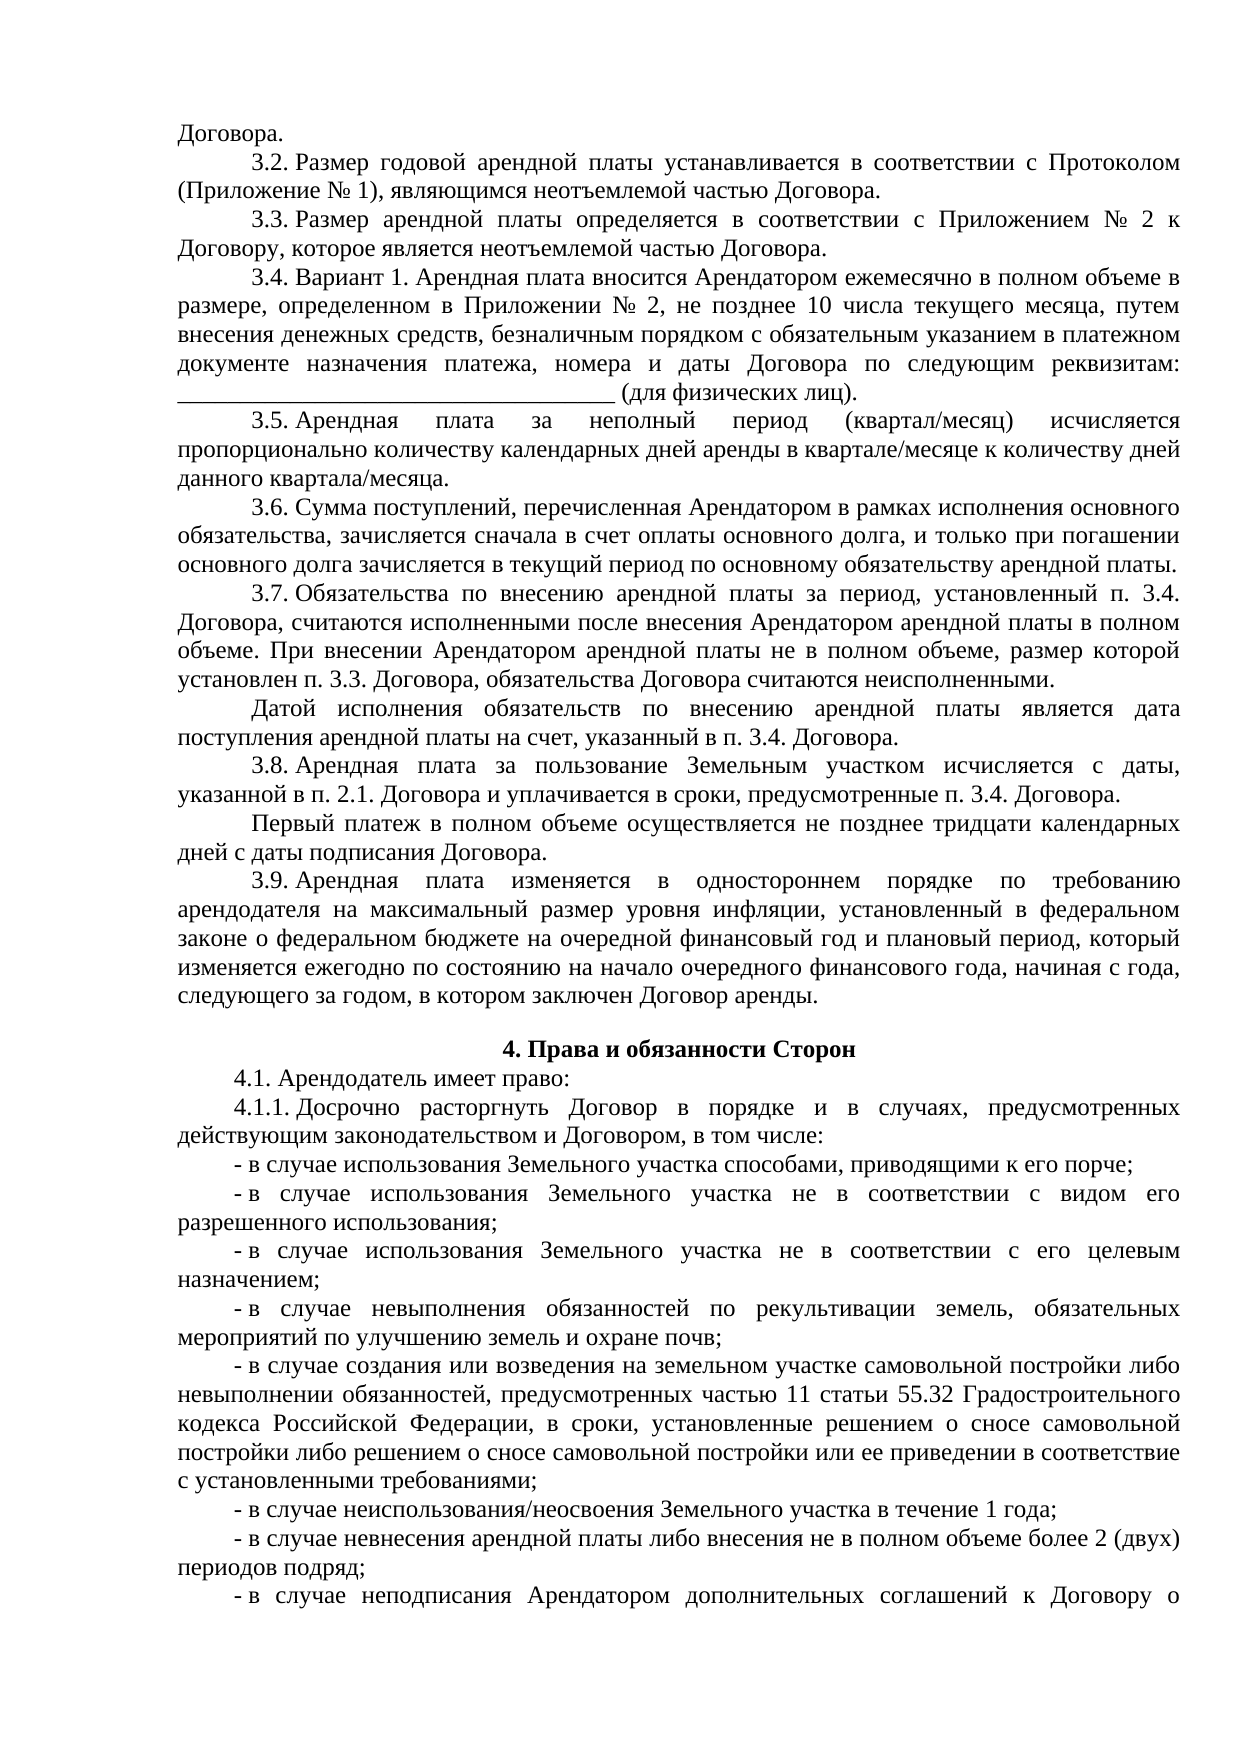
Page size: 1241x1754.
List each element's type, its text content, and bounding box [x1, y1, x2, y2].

text 3.3. Размер арендной платы определяется в соответствии с Приложением № 2 к Договору, которое является неотъемлемой частью Договора. [177, 204, 1181, 262]
text 4.1.1. Досрочно расторгнуть Договор в порядке и в случаях, предусмотренных действующим законодательством и Договором, в том числе: [177, 1092, 1181, 1149]
text 4.1. Арендодатель имеет право: [177, 1063, 1181, 1092]
text 3.8. Арендная плата за пользование Земельным участком исчисляется с даты, указанной в п. 2.1. Договора и уплачивается в сроки, предусмотренные п. 3.4. Договора. [177, 751, 1181, 808]
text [177, 118, 1181, 147]
text - в случае невыполнения обязанностей по рекультивации земель, обязательных мероприятий по улучшению земель и охране почв; [177, 1293, 1181, 1351]
text Первый платеж в полном объеме осуществляется не позднее тридцати календарных дней с даты подписания Договора. [177, 808, 1181, 866]
text 3.4. Вариант 1. Арендная плата вносится Арендатором ежемесячно в полном объеме в размере, определенном в Приложении № 2, не позднее 10 числа текущего месяца, путем внесения денежных средств, безналичным порядком с обязательным указанием в платежном документе назначения платежа, номера и даты Договора по следующим реквизитам: ___________________________________ (для физических лиц). [177, 262, 1181, 406]
text - в случае использования Земельного участка способами, приводящими к его порче; [177, 1149, 1181, 1178]
text 3.5. Арендная плата за неполный период (квартал/месяц) исчисляется пропорционально количеству календарных дней аренды в квартале/месяце к количеству дней данного квартала/месяца. [177, 406, 1181, 492]
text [177, 1581, 1181, 1609]
text 3.7. Обязательства по внесению арендной платы за период, установленный п. 3.4. Договора, считаются исполненными после внесения Арендатором арендной платы в полном объеме. При внесении Арендатором арендной платы не в полном объеме, размер которой установлен п. 3.3. Договора, обязательства Договора считаются неисполненными. [177, 578, 1181, 693]
text 4. Права и обязанности Сторон [177, 1034, 1181, 1063]
text Датой исполнения обязательств по внесению арендной платы является дата поступления арендной платы на счет, указанный в п. 3.4. Договора. [177, 693, 1181, 751]
text - в случае создания или возведения на земельном участке самовольной постройки либо невыполнении обязанностей, предусмотренных частью 11 статьи 55.32 Градостроительного кодекса Российской Федерации, в сроки, установленные решением о сносе самовольной постройки либо решением о сносе самовольной постройки или ее приведении в соответствие с установленными требованиями; [177, 1351, 1181, 1494]
text 3.2. Размер годовой арендной платы устанавливается в соответствии с Протоколом (Приложение № 1), являющимся неотъемлемой частью Договора. [177, 147, 1181, 204]
text - в случае использования Земельного участка не в соответствии с его целевым назначением; [177, 1236, 1181, 1293]
text 3.6. Сумма поступлений, перечисленная Арендатором в рамках исполнения основного обязательства, зачисляется сначала в счет оплаты основного долга, и только при погашении основного долга зачисляется в текущий период по основному обязательству арендной платы. [177, 492, 1181, 578]
text - в случае невнесения арендной платы либо внесения не в полном объеме более 2 (двух) периодов подряд; [177, 1523, 1181, 1581]
text - в случае использования Земельного участка не в соответствии с видом его разрешенного использования; [177, 1178, 1181, 1236]
text 3.9. Арендная плата изменяется в одностороннем порядке по требованию арендодателя на максимальный размер уровня инфляции, установленный в федеральном законе о федеральном бюджете на очередной финансовый год и плановый период, который изменяется ежегодно по состоянию на начало очередного финансового года, начиная с года, следующего за годом, в котором заключен Договор аренды. [177, 866, 1181, 1009]
text - в случае неиспользования/неосвоения Земельного участка в течение 1 года; [177, 1494, 1181, 1523]
